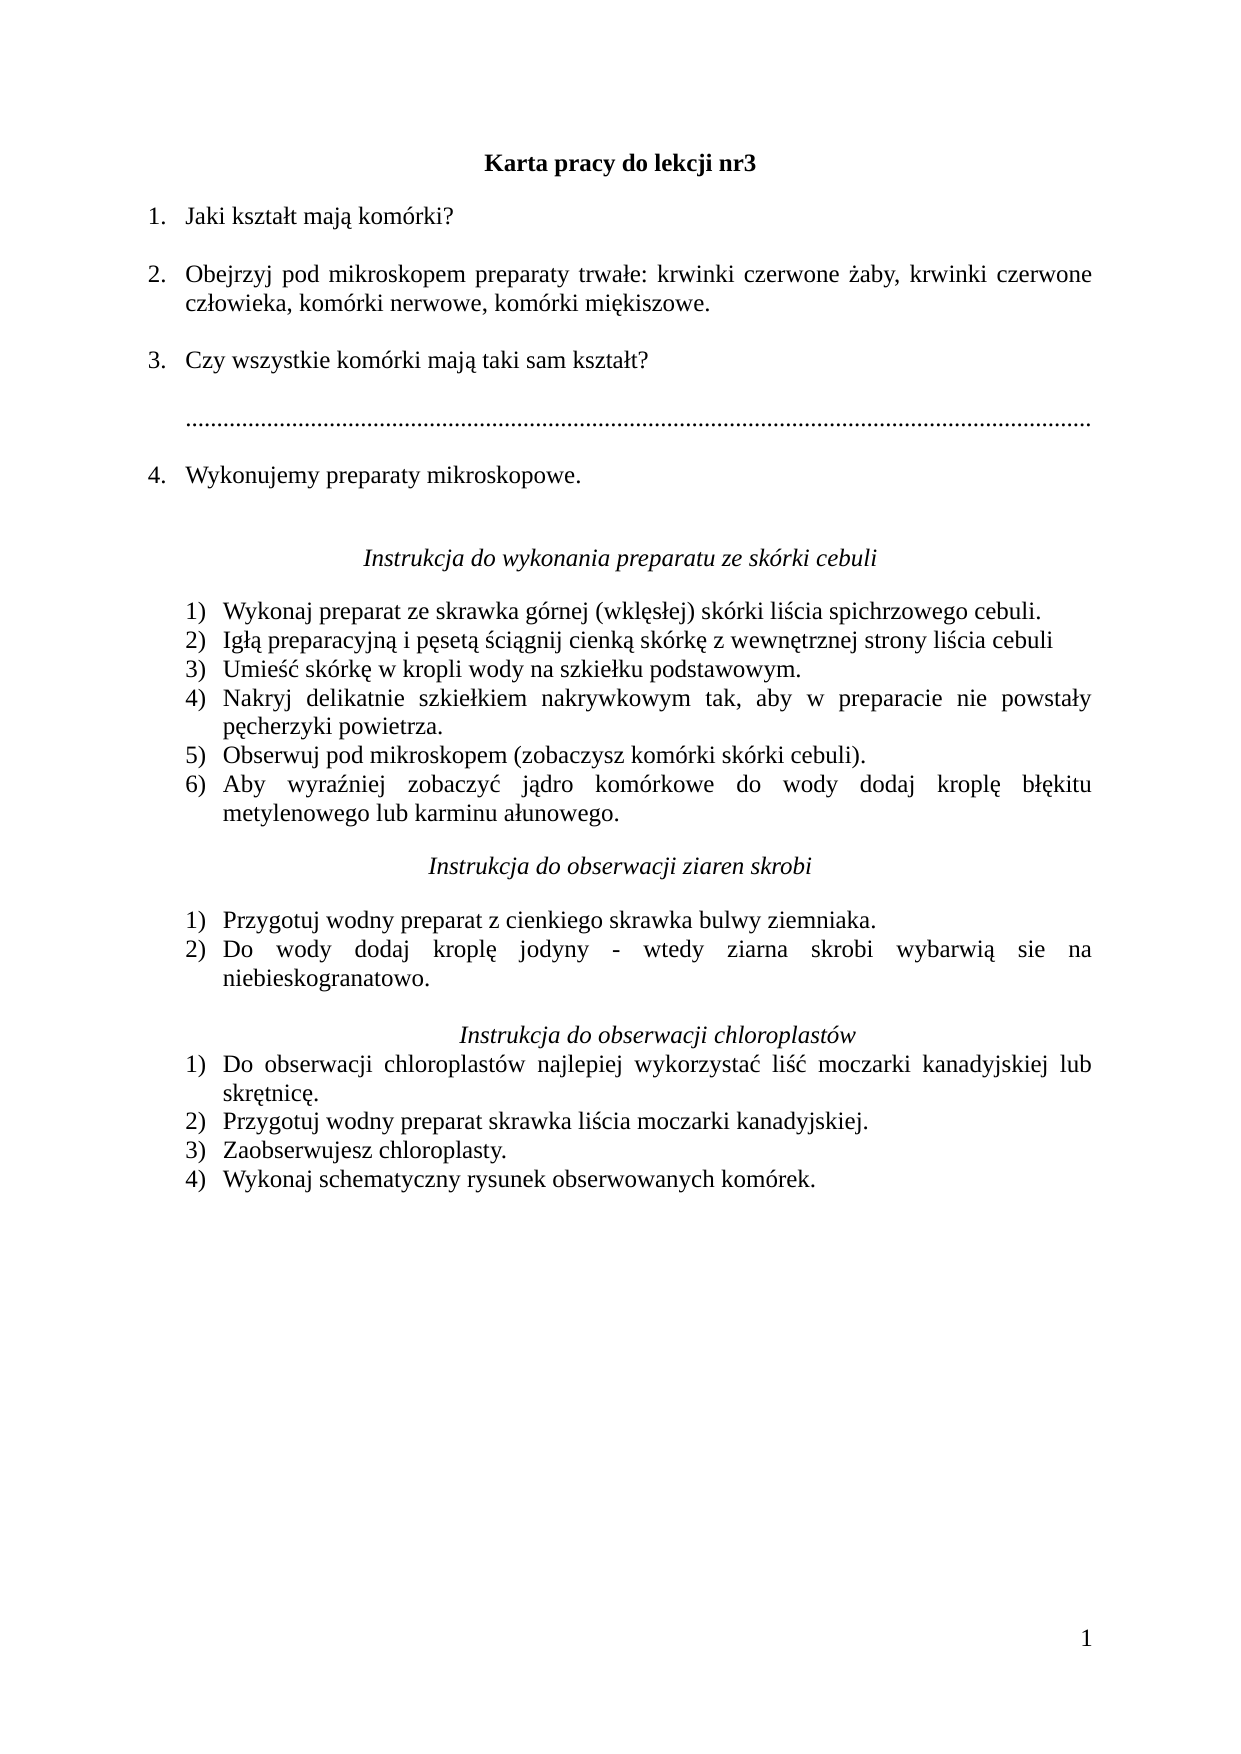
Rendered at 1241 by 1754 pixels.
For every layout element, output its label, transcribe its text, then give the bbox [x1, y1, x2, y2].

list Wykonujemy preparaty mikroskopowe. [148, 460, 1093, 518]
list Instrukcja do obserwacji chloroplastów [223, 1020, 1093, 1049]
list Do wody dodaj kroplę jodyny - wtedy ziarna skrobi wybarwią sie na niebieskogranatowo. [185, 934, 1093, 991]
list Igłą preparacyjną i pęsetą ściągnij cienką skórkę z wewnętrznej strony liścia cebuli [185, 625, 1093, 654]
text Karta pracy do lekcji nr3 [148, 148, 1093, 176]
list Czy wszystkie komórki mają taki sam kształt? [148, 345, 1093, 403]
list Aby wyraźniej zobaczyć jądro komórkowe do wody dodaj kroplę błękitu metylenowego lub karminu ałunowego. [185, 769, 1093, 826]
list Nakryj delikatnie szkiełkiem nakrywkowym tak, aby w preparacie nie powstały pęcherzyki powietrza. [185, 683, 1093, 740]
list Przygotuj wodny preparat z cienkiego skrawka bulwy ziemniaka. [185, 905, 1093, 934]
text Instrukcja do wykonania preparatu ze skórki cebuli [148, 543, 1093, 571]
list Przygotuj wodny preparat skrawka liścia moczarki kanadyjskiej. [185, 1106, 1093, 1135]
list Umieść skórkę w kropli wody na szkiełku podstawowym. [185, 654, 1093, 683]
list ................................................................................................................................................. [185, 403, 1093, 431]
text Instrukcja do obserwacji ziaren skrobi [148, 851, 1093, 880]
list Wykonaj schematyczny rysunek obserwowanych komórek. [185, 1164, 1093, 1193]
list Jaki kształt mają komórki? [148, 201, 1093, 230]
list Wykonaj preparat ze skrawka górnej (wklęsłej) skórki liścia spichrzowego cebuli. [185, 596, 1093, 625]
list Zaobserwujesz chloroplasty. [185, 1135, 1093, 1164]
list Obserwuj pod mikroskopem (zobaczysz komórki skórki cebuli). [185, 740, 1093, 769]
list Obejrzyj pod mikroskopem preparaty trwałe: krwinki czerwone żaby, krwinki czerwone człowieka, komórki nerwowe, komórki miękiszowe. [148, 259, 1093, 316]
list Do obserwacji chloroplastów najlepiej wykorzystać liść moczarki kanadyjskiej lub skrętnicę. [185, 1049, 1093, 1106]
